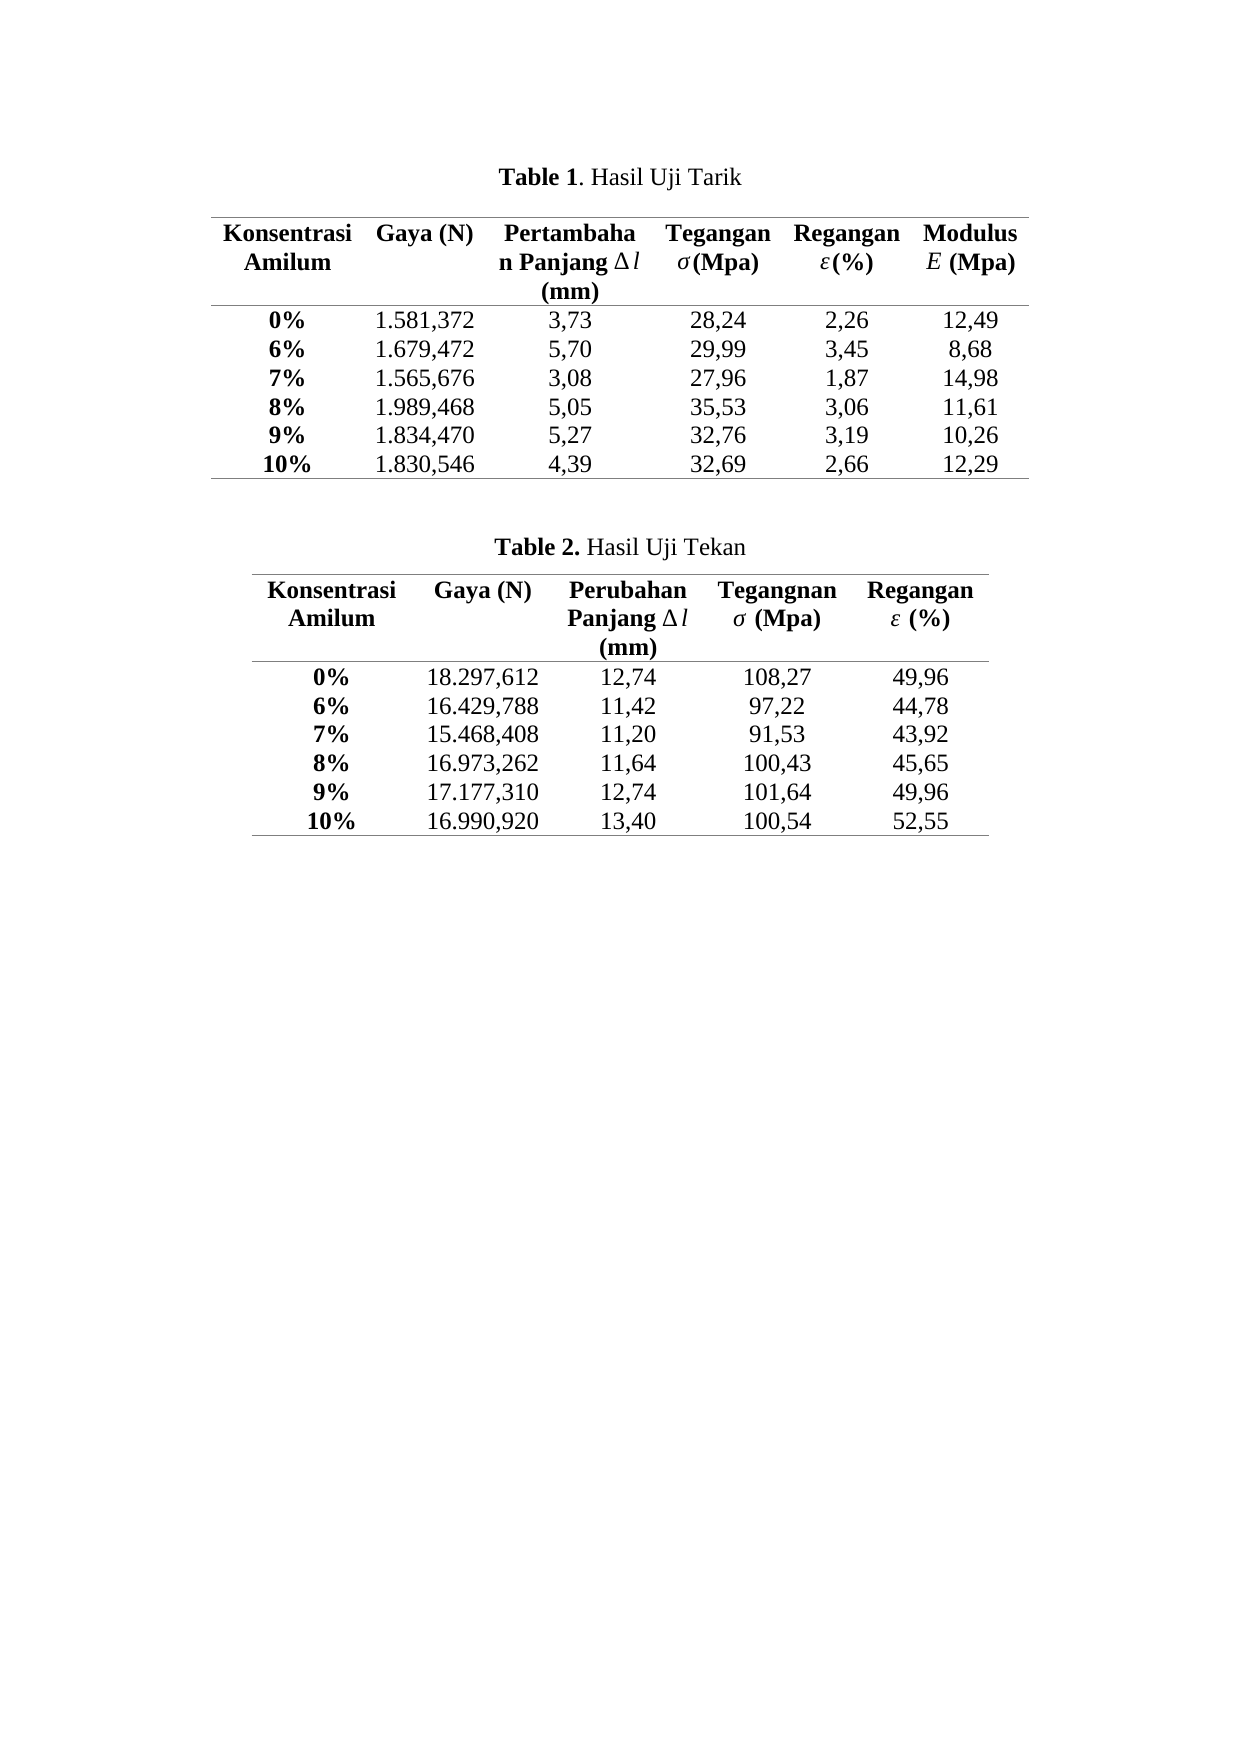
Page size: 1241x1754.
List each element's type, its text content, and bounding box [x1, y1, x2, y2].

table_cell 11,20 [554, 720, 702, 748]
table_cell 10,26 [912, 421, 1029, 449]
table_cell 14,98 [912, 363, 1029, 392]
table_cell 3,08 [486, 363, 654, 392]
table_cell 8% [252, 748, 411, 777]
table_header Gaya (N) [363, 218, 486, 304]
table_cell 10% [252, 806, 411, 834]
table_cell 1.989,468 [363, 392, 486, 421]
table_cell 1.565,676 [363, 363, 486, 392]
table_cell 1.830,546 [363, 449, 486, 478]
table_cell 35,53 [654, 392, 782, 421]
table_cell 1.581,372 [363, 306, 486, 334]
table_cell 9% [211, 421, 363, 449]
table_cell 3,73 [486, 306, 654, 334]
table_header Regangan (%) [782, 218, 912, 304]
table_cell 5,27 [486, 421, 654, 449]
table_cell 7% [211, 363, 363, 392]
table_cell 15.468,408 [411, 720, 554, 748]
table_cell 91,53 [702, 720, 852, 748]
table_cell 11,42 [554, 691, 702, 719]
table_cell 11,64 [554, 748, 702, 777]
table_cell 4,39 [486, 449, 654, 478]
table_header Modulus (Mpa) [912, 218, 1029, 304]
table_header Pertambahan Panjang (mm) [486, 218, 654, 304]
table_header Konsentrasi Amilum [211, 218, 363, 304]
table_cell 12,74 [554, 777, 702, 806]
table_cell 101,64 [702, 777, 852, 806]
table_cell 10% [211, 449, 363, 478]
table_cell 7% [252, 720, 411, 748]
table_cell 11,61 [912, 392, 1029, 421]
table_header Gaya (N) [411, 575, 554, 661]
table_cell 13,40 [554, 806, 702, 834]
table_cell 5,70 [486, 334, 654, 363]
table_header Perubahan Panjang (mm) [554, 575, 702, 661]
table_cell 49,96 [852, 662, 989, 691]
table_cell 44,78 [852, 691, 989, 719]
table_cell 108,27 [702, 662, 852, 691]
table_cell 2,26 [782, 306, 912, 334]
table_cell 6% [211, 334, 363, 363]
table_cell 100,54 [702, 806, 852, 834]
table_cell 12,29 [912, 449, 1029, 478]
table_cell 27,96 [654, 363, 782, 392]
table_cell 8,68 [912, 334, 1029, 363]
table_cell 1.679,472 [363, 334, 486, 363]
text Table 2. Hasil Uji Tekan [150, 532, 1090, 561]
text Table 1. Hasil Uji Tarik [150, 162, 1090, 191]
table_cell 3,06 [782, 392, 912, 421]
table_cell 8% [211, 392, 363, 421]
table_header Konsentrasi Amilum [252, 575, 411, 661]
table_cell 52,55 [852, 806, 989, 834]
table_cell 16.973,262 [411, 748, 554, 777]
table_cell 29,99 [654, 334, 782, 363]
table_cell 6% [252, 691, 411, 719]
table_header Regangan (%) [852, 575, 989, 661]
table_cell 0% [252, 662, 411, 691]
table_cell 49,96 [852, 777, 989, 806]
table_cell 45,65 [852, 748, 989, 777]
table_cell 16.990,920 [411, 806, 554, 834]
table_cell 16.429,788 [411, 691, 554, 719]
table_cell 32,69 [654, 449, 782, 478]
table_cell 43,92 [852, 720, 989, 748]
table_cell 28,24 [654, 306, 782, 334]
table_cell 17.177,310 [411, 777, 554, 806]
table_header Tegangnan (Mpa) [702, 575, 852, 661]
table_cell 3,19 [782, 421, 912, 449]
table_cell 12,74 [554, 662, 702, 691]
table_cell 100,43 [702, 748, 852, 777]
table_cell 2,66 [782, 449, 912, 478]
table_cell 32,76 [654, 421, 782, 449]
table_cell 1,87 [782, 363, 912, 392]
table_cell 1.834,470 [363, 421, 486, 449]
table_cell 97,22 [702, 691, 852, 719]
table_cell 0% [211, 306, 363, 334]
table_cell 5,05 [486, 392, 654, 421]
table_cell 18.297,612 [411, 662, 554, 691]
table_cell 3,45 [782, 334, 912, 363]
table_header Tegangan (Mpa) [654, 218, 782, 304]
table_cell 12,49 [912, 306, 1029, 334]
table_cell 9% [252, 777, 411, 806]
